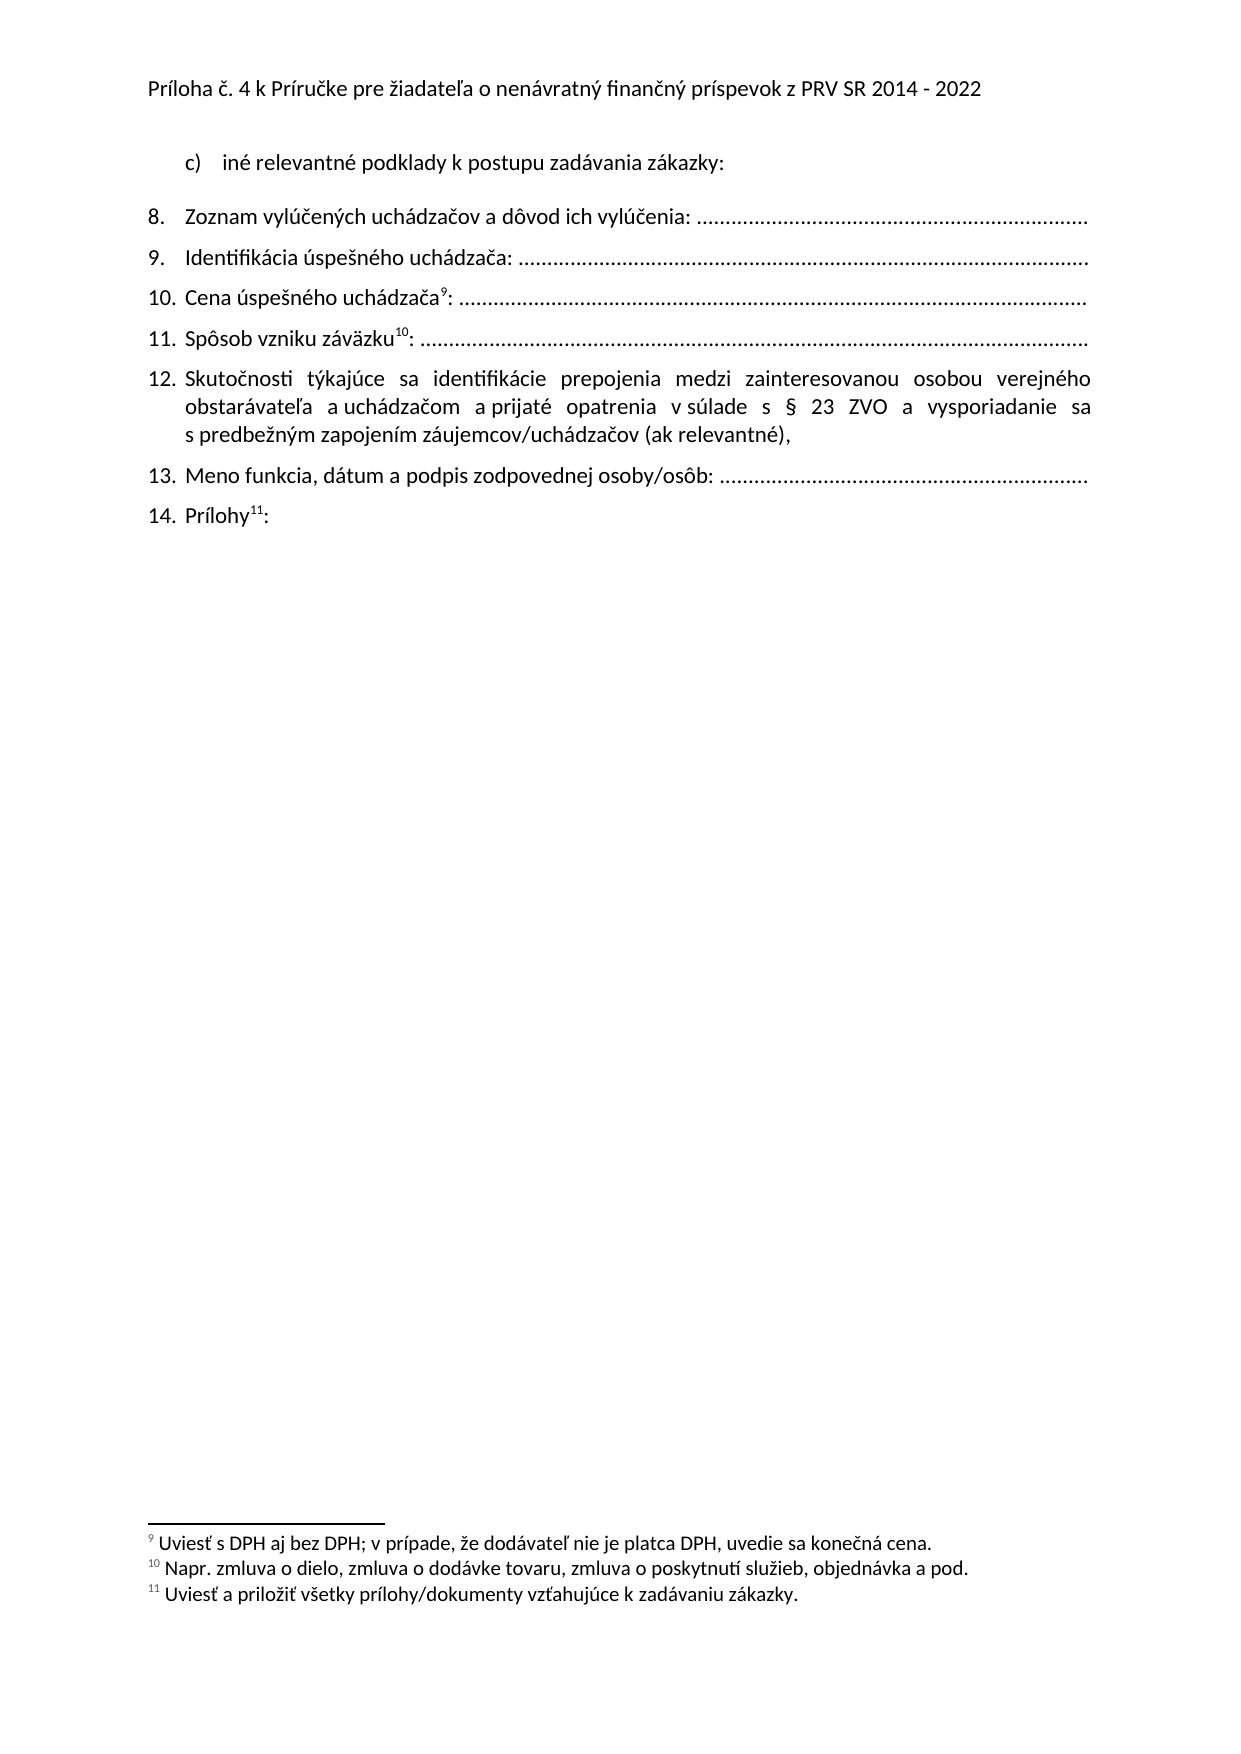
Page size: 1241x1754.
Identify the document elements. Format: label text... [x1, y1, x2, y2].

list Meno funkcia, dátum a podpis zodpovednej osoby/osôb: ................................................................ [148, 461, 1093, 489]
list Zoznam vylúčených uchádzačov a dôvod ich vylúčenia: .................................................................... [148, 202, 1093, 230]
list Prílohy: [148, 501, 1093, 529]
list iné relevantné podklady k postupu zadávania zákazky: [185, 148, 1093, 176]
list Identifikácia úspešného uchádzača: ................................................................................................... [148, 243, 1093, 271]
list Spôsob vzniku záväzku: .................................................................................................................... [148, 324, 1093, 352]
list Cena úspešného uchádzača: ............................................................................................................. [148, 283, 1093, 311]
list Skutočnosti týkajúce sa identifikácie prepojenia medzi zainteresovanou osobou verejného obstarávateľa a uchádzačom a prijaté opatrenia v súlade s § 23 ZVO a vysporiadanie sa s predbežným zapojením záujemcov/uchádzačov (ak relevantné), [148, 364, 1093, 448]
